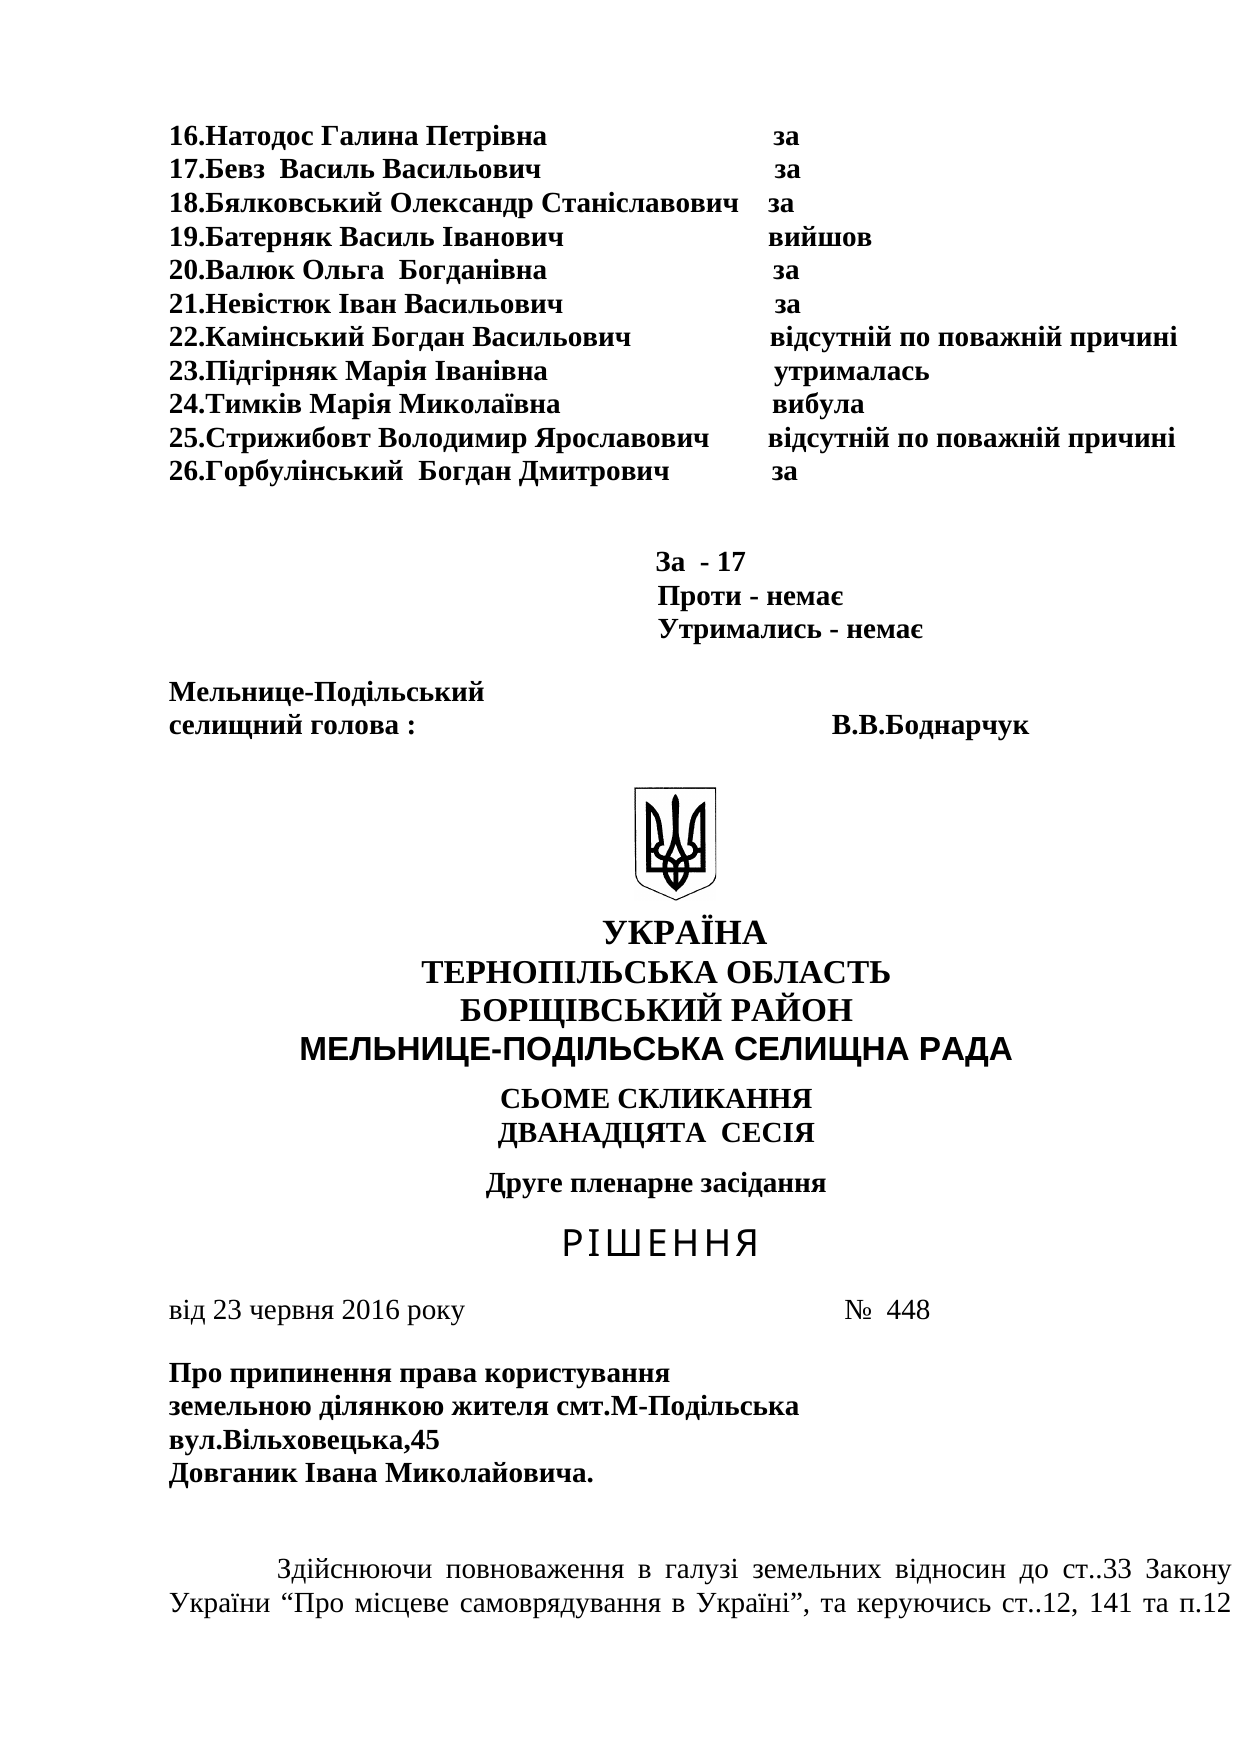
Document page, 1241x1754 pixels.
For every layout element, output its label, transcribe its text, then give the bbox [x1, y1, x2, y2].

text БОРЩІВСЬКИЙ РАЙОН [169, 991, 1144, 1029]
text від 23 червня 2016 року № 448 [169, 1292, 1181, 1326]
text 19.Батерняк Василь Іванович вийшов [169, 219, 1181, 252]
text 17.Бевз Василь Васильович за [169, 152, 1181, 185]
text Проти - немає [169, 578, 1181, 612]
text УКРАЇНА [169, 911, 1144, 952]
text 18.Бялковський Олександр Станіславович за [169, 185, 1181, 219]
text Довганик Івана Миколайовича. [169, 1455, 1181, 1489]
text 24.Тимків Марія Миколаївна вибула [169, 386, 1181, 420]
subtitle земельною ділянкою жителя смт.М-Подільська [169, 1388, 1181, 1422]
text 23.Підгірняк Марія Іванівна утрималась [169, 353, 1181, 386]
text 16.Натодос Галина Петрівна за [169, 118, 1181, 152]
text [169, 1551, 1233, 1618]
text Утримались - немає [169, 612, 1181, 645]
text ДВАНАДЦЯТА СЕСІЯ [169, 1115, 1144, 1149]
text 21.Невістюк Іван Васильович за [169, 286, 1181, 319]
text За - 17 [169, 544, 1181, 578]
text МЕЛЬНИЦЕ-ПОДІЛЬСЬКА СЕЛИЩНА РАДА [169, 1029, 1144, 1067]
text СЬОМЕ СКЛИКАННЯ [169, 1082, 1144, 1115]
text вул.Вільховецька,45 [169, 1422, 1181, 1455]
text 20.Валюк Ольга Богданівна за [169, 252, 1181, 286]
text ТЕРНОПІЛЬСЬКА ОБЛАСТЬ [169, 952, 1144, 991]
subtitle Про припинення права користування [169, 1355, 1181, 1388]
text Мельнице-Подільський [169, 674, 1181, 707]
text 26.Горбулінський Богдан Дмитрович за [169, 453, 1181, 487]
text селищний голова : В.В.Боднарчук [169, 707, 1181, 741]
text 25.Стрижибовт Володимир Ярославович відсутній по поважній причині [169, 420, 1181, 453]
text РІШЕННЯ [169, 1216, 1144, 1267]
text 22.Камінський Богдан Васильович відсутній по поважній причині [169, 319, 1181, 353]
text Друге пленарне засідання [169, 1166, 1144, 1199]
